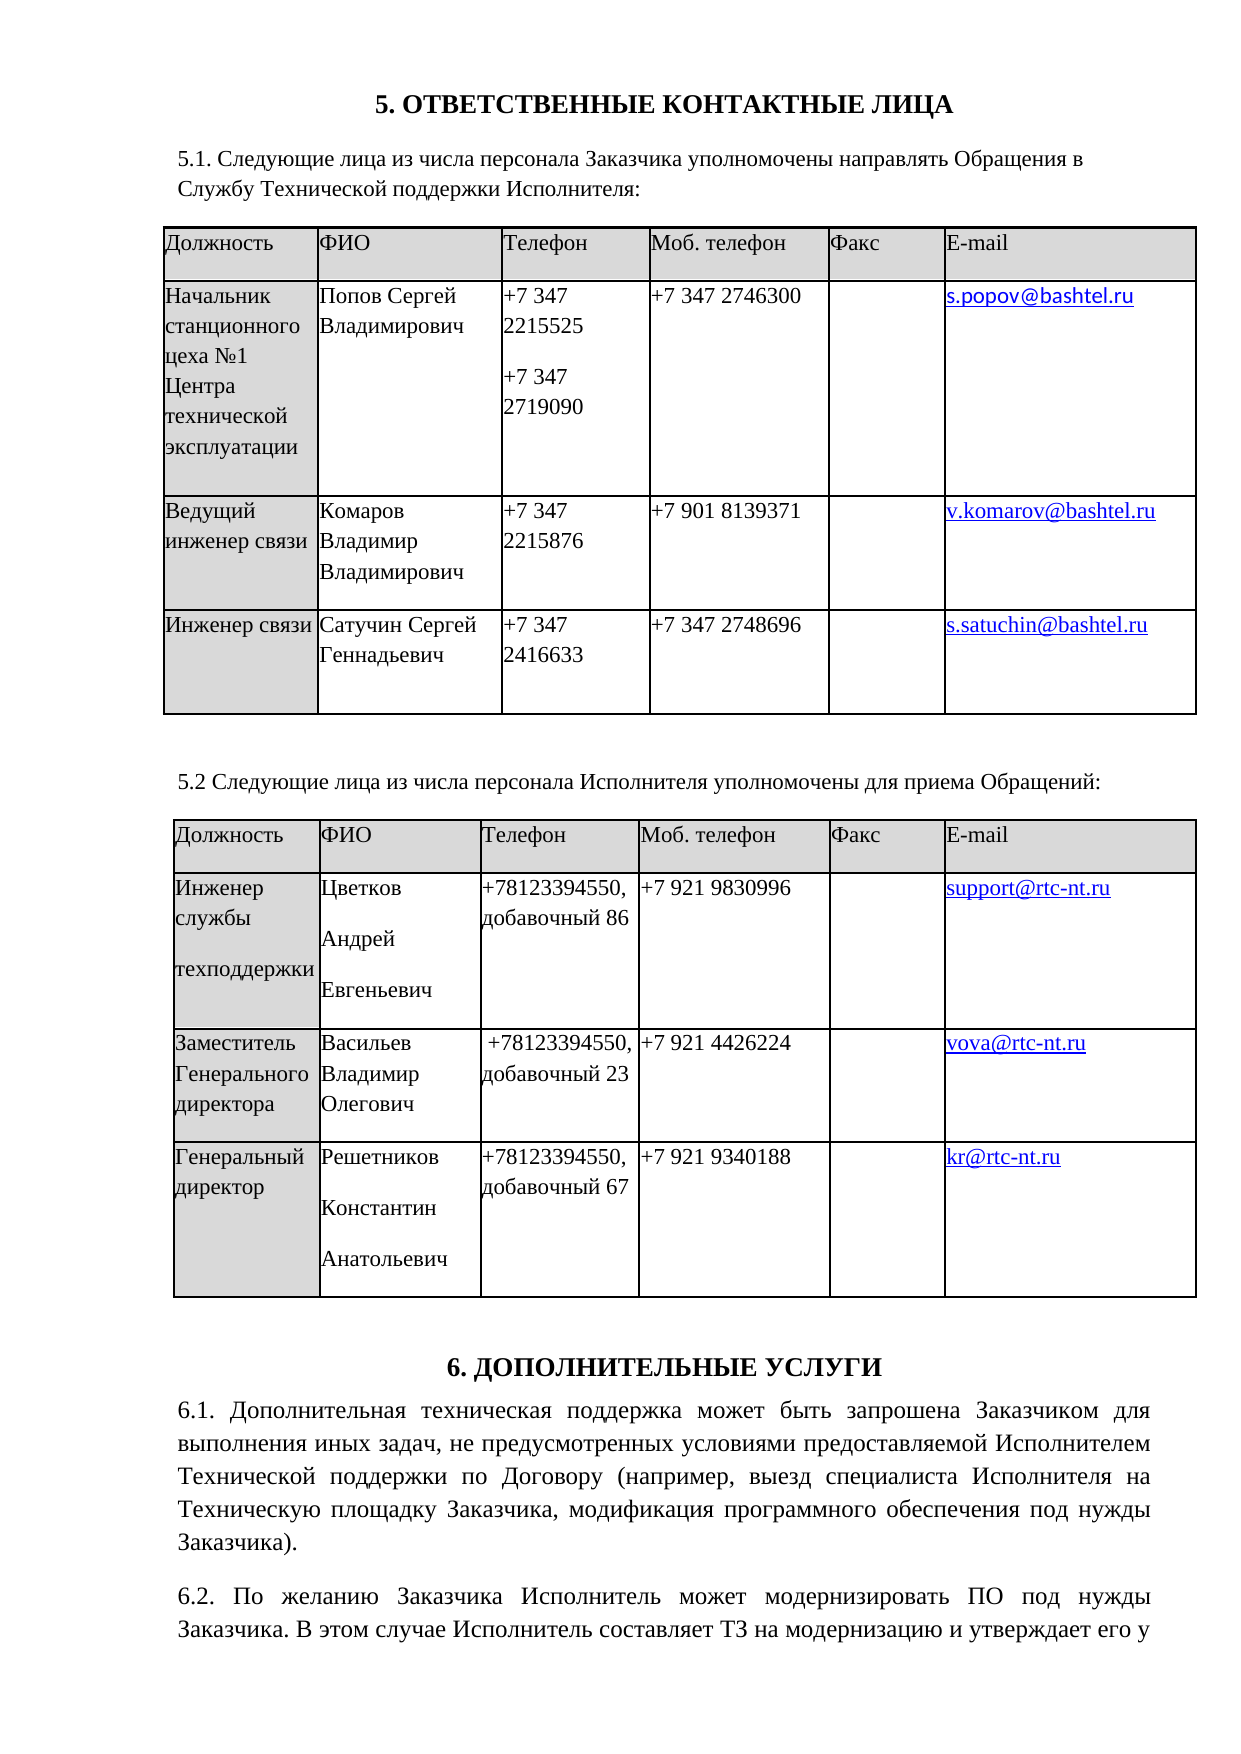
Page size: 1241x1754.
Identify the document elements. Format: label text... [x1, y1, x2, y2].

table_cell Васильев Владимир Олегович [321, 1030, 480, 1141]
table_cell +7 347 2748696 [651, 611, 828, 713]
text 5.1. Следующие лица из числа персонала Заказчика уполномочены направлять Обращения в Службу Технической поддержки Исполнителя: [177, 145, 1152, 202]
table_cell [831, 1143, 944, 1296]
table_cell +7 347 2746300 [651, 282, 828, 495]
table_header Моб. телефон [651, 229, 828, 279]
table_cell v.komarov@bashtel.ru [946, 497, 1195, 609]
table_header Факс [831, 821, 944, 872]
table_cell +7 921 9830996 [640, 874, 829, 1027]
table_cell [831, 874, 944, 1027]
table_cell +7 921 9340188 [640, 1143, 829, 1296]
table_cell Генеральный директор [175, 1143, 319, 1296]
table_header E-mail [946, 821, 1195, 872]
text 6.1. Дополнительная техническая поддержка может быть запрошена Заказчиком для выполнения иных задач, не предусмотренных условиями предоставляемой Исполнителем Технической поддержки по Договору (например, выезд специалиста Исполнителя на Техническую площадку Заказчика, модификация программного обеспечения под нужды Заказчика). [177, 1395, 1152, 1556]
table_header Телефон [503, 229, 649, 279]
table_cell Сатучин Сергей Геннадьевич [319, 611, 501, 713]
table_header Должность [165, 229, 317, 279]
table_cell +78123394550, добавочный 67 [482, 1143, 638, 1296]
table_cell Начальник станционного цеха №1 Центра технической эксплуатации [165, 282, 317, 495]
table_header E-mail [946, 229, 1195, 279]
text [177, 1581, 1152, 1643]
table_cell +7 347 2215876 [503, 497, 649, 609]
table_cell Заместитель Генерального директора [175, 1030, 319, 1141]
table_header Моб. телефон [640, 821, 829, 872]
table_cell [830, 611, 944, 713]
table_cell [831, 1030, 944, 1141]
table_cell +78123394550, добавочный 86 [482, 874, 638, 1027]
table_header Телефон [482, 821, 638, 872]
table_cell Решетников Константин Анатольевич [321, 1143, 480, 1296]
table_cell s.popov@bashtel.ru [946, 282, 1195, 495]
table_cell [830, 282, 944, 495]
table_cell +7 347 2215525 +7 347 2719090 [503, 282, 649, 495]
table_cell [830, 497, 944, 609]
table_cell +7 347 2416633 [503, 611, 649, 713]
table_header ФИО [321, 821, 480, 872]
table_header Факс [830, 229, 944, 279]
table_cell Попов Сергей Владимирович [319, 282, 501, 495]
table_cell support@rtc-nt.ru [946, 874, 1195, 1027]
text 5. ОТВЕТСТВЕННЫЕ КОНТАКТНЫЕ ЛИЦА [177, 89, 1152, 120]
table_cell +78123394550, добавочный 23 [482, 1030, 638, 1141]
table_cell Инженер службы техподдержки [175, 874, 319, 1027]
table_cell Ведущий инженер связи [165, 497, 317, 609]
table_header ФИО [319, 229, 501, 279]
table_cell vova@rtc-nt.ru [946, 1030, 1195, 1141]
table_header Должность [175, 821, 319, 872]
table_cell Цветков Андрей Евгеньевич [321, 874, 480, 1027]
table_cell +7 921 4426224 [640, 1030, 829, 1141]
table_cell +7 901 8139371 [651, 497, 828, 609]
table_cell kr@rtc-nt.ru [946, 1143, 1195, 1296]
table_cell s.satuchin@bashtel.ru [946, 611, 1195, 713]
table_cell Комаров Владимир Владимирович [319, 497, 501, 609]
text 5.2 Следующие лица из числа персонала Исполнителя уполномочены для приема Обращений: [177, 768, 1152, 794]
table_cell Инженер связи [165, 611, 317, 713]
subtitle 6. дополнительныЕ услугИ [177, 1351, 1152, 1382]
